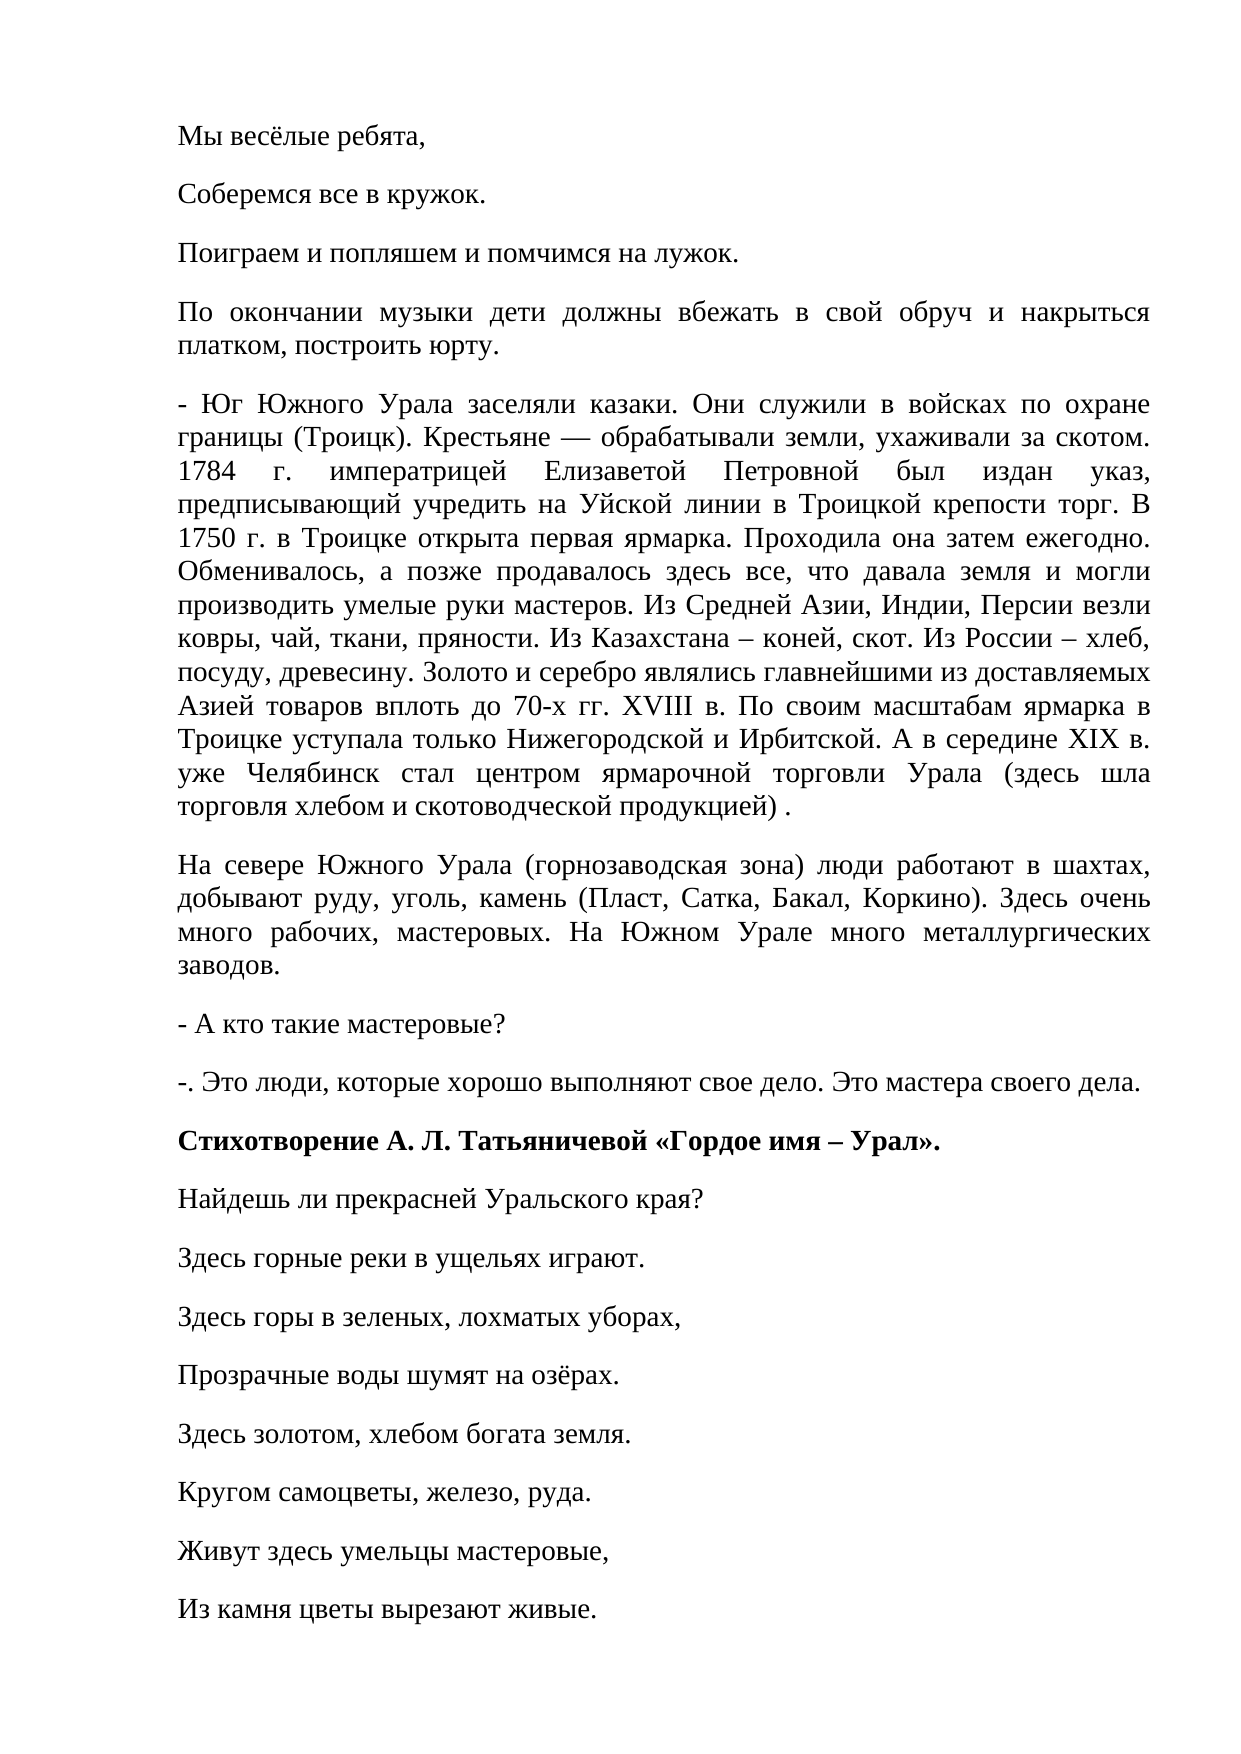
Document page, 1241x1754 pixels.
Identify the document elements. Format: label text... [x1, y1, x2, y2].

text Стихотворение А. Л. Татьяничевой «Гордое имя – Урал». [177, 1123, 1152, 1157]
text Поиграем и попляшем и помчимся на лужок. [177, 235, 1152, 269]
text Здесь горы в зеленых, лохматых уборах, [177, 1299, 1152, 1332]
text По окончании музыки дети должны вбежать в свой обруч и накрыться платком, построить юрту. [177, 294, 1152, 361]
text - А кто такие мастеровые? [177, 1006, 1152, 1039]
text Найдешь ли прекрасней Уральского края? [177, 1182, 1152, 1215]
text На севере Южного Урала (горнозаводская зона) люди работают в шахтах, добывают руду, уголь, камень (Пласт, Сатка, Бакал, Коркино). Здесь очень много рабочих, мастеровых. На Южном Урале много металлургических заводов. [177, 847, 1152, 981]
text Прозрачные воды шумят на озёрах. [177, 1357, 1152, 1391]
text Мы весёлые ребята, [177, 118, 1152, 152]
text -. Это люди, которые хорошо выполняют свое дело. Это мастера своего дела. [177, 1064, 1152, 1098]
text Соберемся все в кружок. [177, 177, 1152, 210]
text Живут здесь умельцы мастеровые, [177, 1533, 1152, 1566]
text Кругом самоцветы, железо, руда. [177, 1474, 1152, 1508]
text - Юг Южного Урала заселяли казаки. Они служили в войсках по охране границы (Троицк). Крестьяне — обрабатывали земли, ухаживали за скотом. 1784 г. императрицей Елизаветой Петровной был издан указ, предписывающий учредить на Уйской линии в Троицкой крепости торг. В 1750 г. в Троицке открыта первая ярмарка. Проходила она затем ежегодно. Обменивалось, а позже продавалось здесь все, что давала земля и могли производить умелые руки мастеров. Из Средней Азии, Индии, Персии везли ковры, чай, ткани, пряности. Из Казахстана – коней, скот. Из России – хлеб, посуду, древесину. Золото и серебро являлись главнейшими из доставляемых Азией товаров вплоть до 70-х гг. XVIII в. По своим масштабам ярмарка в Троицке уступала только Нижегородской и Ирбитской. А в середине XIX в. уже Челябинск стал центром ярмарочной торговли Урала (здесь шла торговля хлебом и скотоводческой продукцией) . [177, 386, 1152, 822]
text Из камня цветы вырезают живые. [177, 1591, 1152, 1625]
text Здесь горные реки в ущельях играют. [177, 1240, 1152, 1274]
text Здесь золотом, хлебом богата земля. [177, 1416, 1152, 1449]
